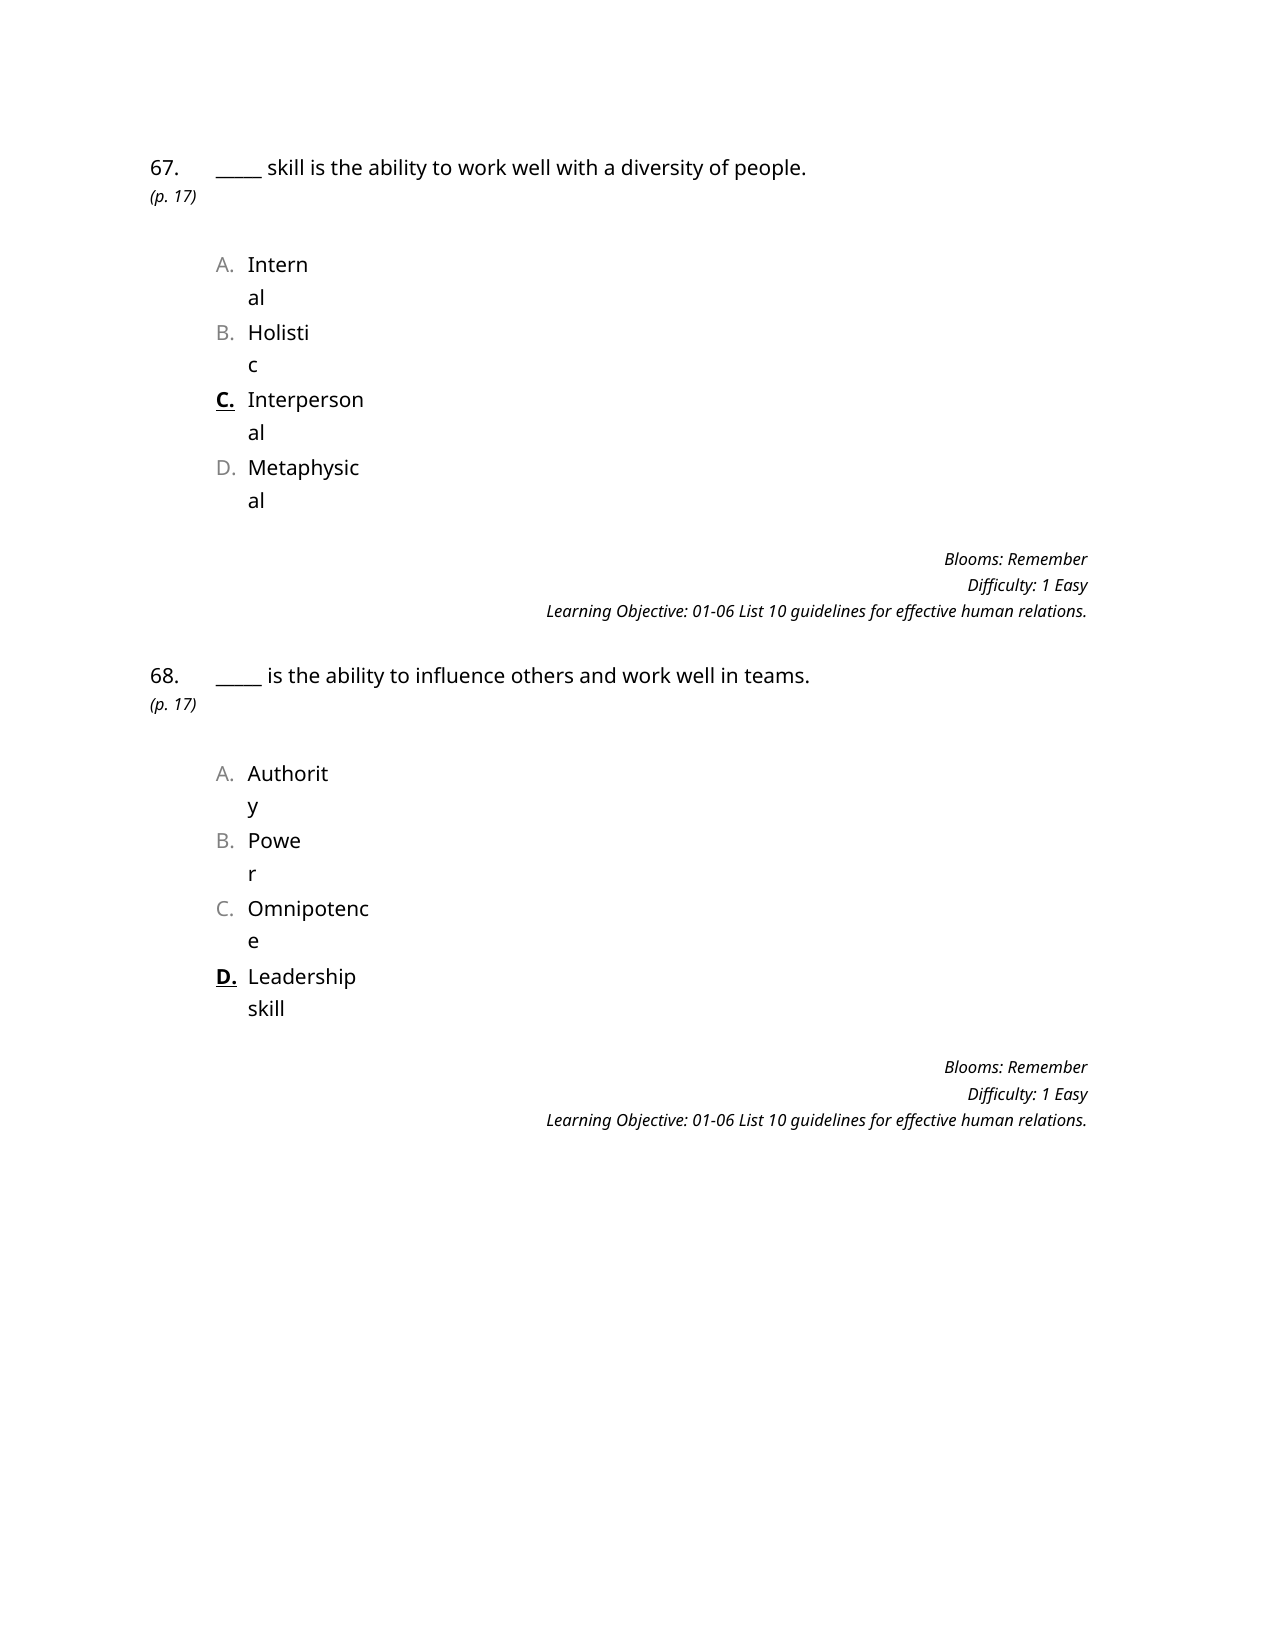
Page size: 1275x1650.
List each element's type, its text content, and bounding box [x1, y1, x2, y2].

table_header Blooms: Remember Difficulty: 1 Easy Learning Objective: 01-06 List 10 guidelines for effective human relations. [150, 1056, 1087, 1167]
table_header 68. (p. 17) [150, 661, 216, 1027]
table_header _____ skill is the ability to work well with a diversity of people. [216, 153, 1087, 518]
table_header Blooms: Remember Difficulty: 1 Easy Learning Objective: 01-06 List 10 guidelines for effective human relations. [150, 548, 1087, 658]
table_header 67. (p. 17) [150, 153, 216, 518]
table_header _____ is the ability to influence others and work well in teams. [216, 661, 1087, 1027]
